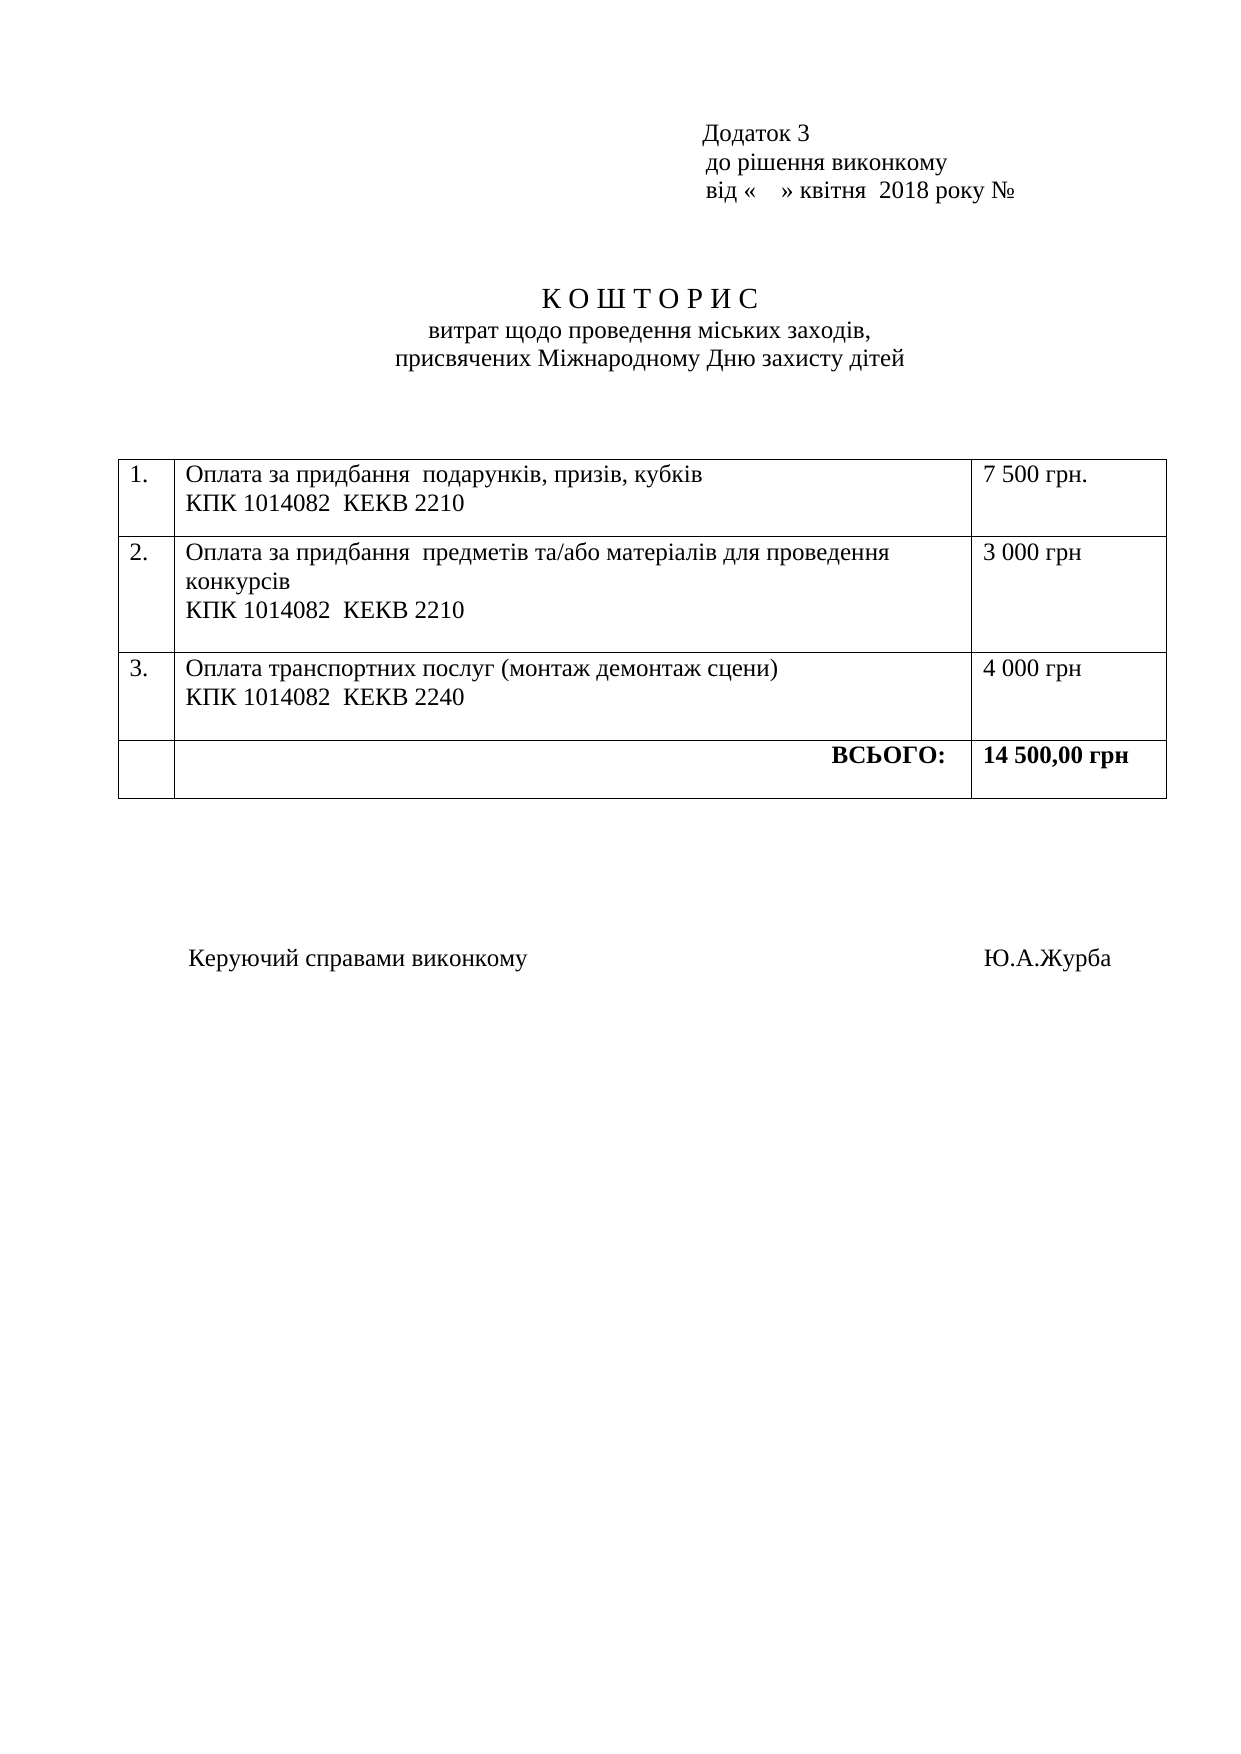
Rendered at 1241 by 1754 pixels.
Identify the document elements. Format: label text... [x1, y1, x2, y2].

table_cell ВСЬОГО: [175, 741, 971, 798]
text витрат щодо проведення міських заходів, [118, 315, 1181, 343]
table_header 1. [119, 460, 174, 536]
text К О Ш Т О Р И С [118, 281, 1181, 315]
text Керуючий справами виконкому Ю.А.Журба [118, 943, 1181, 972]
text до рішення виконкому [118, 147, 1181, 176]
table_header 7 500 грн. [972, 460, 1166, 536]
table_cell 2. [119, 537, 174, 652]
table_header Оплата за придбання подарунків, призів, кубків КПК 1014082 КЕКВ 2210 [175, 460, 971, 536]
table_cell Оплата транспортних послуг (монтаж демонтаж сцени) КПК 1014082 КЕКВ 2240 [175, 653, 971, 739]
table_cell 3. [119, 653, 174, 739]
text Додаток 3 [118, 118, 1181, 147]
text присвячених Міжнародному Дню захисту дітей [118, 343, 1181, 372]
table_cell 4 000 грн [972, 653, 1166, 739]
table_cell [119, 741, 174, 798]
table_cell 14 500,00 грн [972, 741, 1166, 798]
table_cell 3 000 грн [972, 537, 1166, 652]
table_cell Оплата за придбання предметів та/або матеріалів для проведення конкурсів КПК 1014082 КЕКВ 2210 [175, 537, 971, 652]
text від « » квітня 2018 року № [118, 176, 1181, 204]
